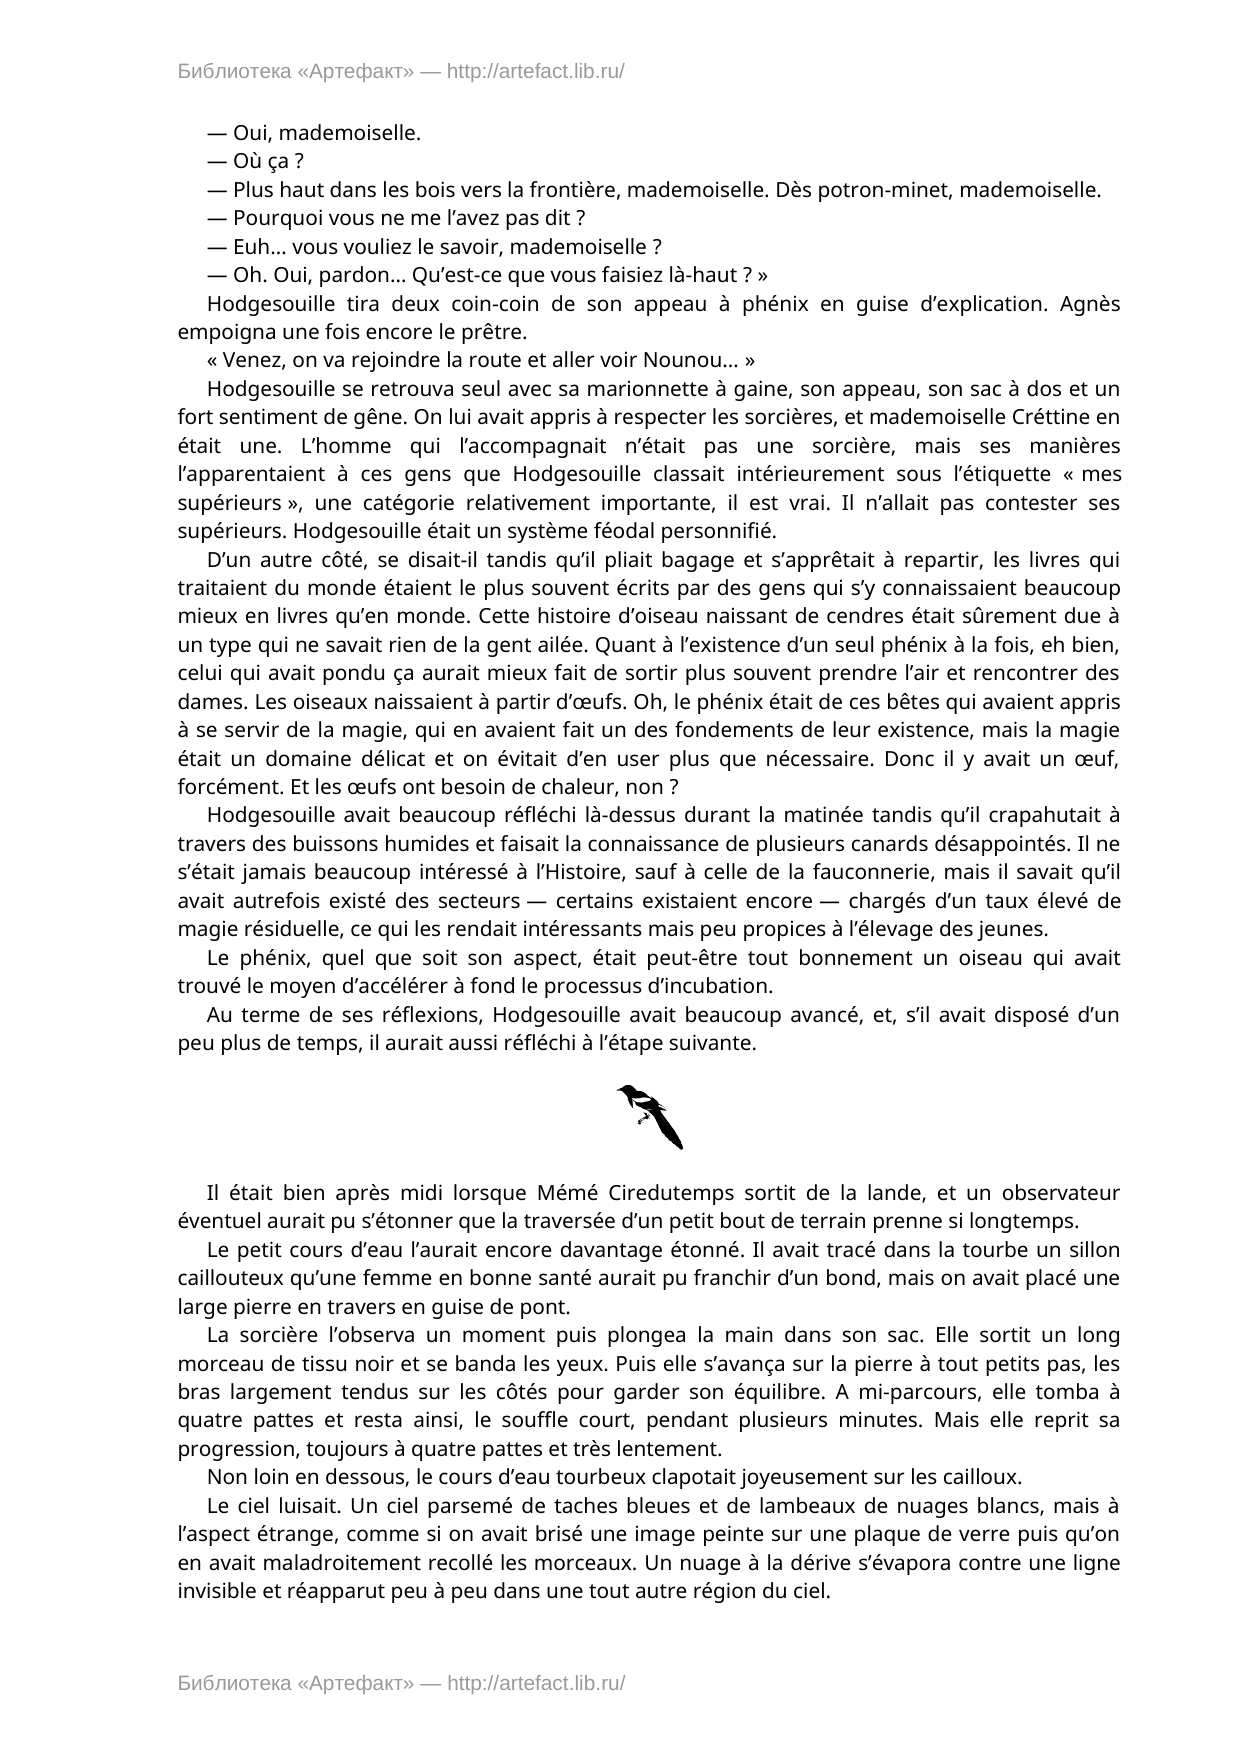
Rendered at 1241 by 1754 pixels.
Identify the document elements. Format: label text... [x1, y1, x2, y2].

text « Venez, on va rejoindre la route et aller voir Nounou… » [177, 346, 1122, 374]
text — Plus haut dans les bois vers la frontière, mademoiselle. Dès potron-minet, mademoiselle. [177, 175, 1122, 203]
text Le ciel luisait. Un ciel parsemé de taches bleues et de lambeaux de nuages blancs, mais à l’aspect étrange, comme si on avait brisé une image peinte sur une plaque de verre puis qu’on en avait maladroitement recollé les morceaux. Un nuage à la dérive s’évapora contre une ligne invisible et réapparut peu à peu dans une tout autre région du ciel. [177, 1491, 1122, 1604]
picture [616, 1085, 683, 1150]
text Hodgesouille tira deux coin-coin de son appeau à phénix en guise d’explication. Agnès empoigna une fois encore le prêtre. [177, 289, 1122, 346]
text — Oh. Oui, pardon… Qu’est-ce que vous faisiez là-haut ? » [177, 260, 1122, 289]
text — Euh… vous vouliez le savoir, mademoiselle ? [177, 232, 1122, 260]
text Hodgesouille avait beaucoup réfléchi là-dessus durant la matinée tandis qu’il crapahutait à travers des buissons humides et faisait la connaissance de plusieurs canards désappointés. Il ne s’était jamais beaucoup intéressé à l’Histoire, sauf à celle de la fauconnerie, mais il savait qu’il avait autrefois existé des secteurs — certains existaient encore — chargés d’un taux élevé de magie résiduelle, ce qui les rendait intéressants mais peu propices à l’élevage des jeunes. [177, 801, 1122, 943]
text — Pourquoi vous ne me l’avez pas dit ? [177, 203, 1122, 232]
text Le petit cours d’eau l’aurait encore davantage étonné. Il avait tracé dans la tourbe un sillon caillouteux qu’une femme en bonne santé aurait pu franchir d’un bond, mais on avait placé une large pierre en travers en guise de pont. [177, 1235, 1122, 1320]
text Au terme de ses réflexions, Hodgesouille avait beaucoup avancé, et, s’il avait disposé d’un peu plus de temps, il aurait aussi réfléchi à l’étape suivante. [177, 1000, 1122, 1057]
text D’un autre côté, se disait-il tandis qu’il pliait bagage et s’apprêtait à repartir, les livres qui traitaient du monde étaient le plus souvent écrits par des gens qui s’y connaissaient beaucoup mieux en livres qu’en monde. Cette histoire d’oiseau naissant de cendres était sûrement due à un type qui ne savait rien de la gent ailée. Quant à l’existence d’un seul phénix à la fois, eh bien, celui qui avait pondu ça aurait mieux fait de sortir plus souvent prendre l’air et rencontrer des dames. Les oiseaux naissaient à partir d’œufs. Oh, le phénix était de ces bêtes qui avaient appris à se servir de la magie, qui en avaient fait un des fondements de leur existence, mais la magie était un domaine délicat et on évitait d’en user plus que nécessaire. Donc il y avait un œuf, forcément. Et les œufs ont besoin de chaleur, non ? [177, 545, 1122, 801]
text — Où ça ? [177, 147, 1122, 175]
text — Oui, mademoiselle. [177, 118, 1122, 147]
text La sorcière l’observa un moment puis plongea la main dans son sac. Elle sortit un long morceau de tissu noir et se banda les yeux. Puis elle s’avança sur la pierre à tout petits pas, les bras largement tendus sur les côtés pour garder son équilibre. A mi-parcours, elle tomba à quatre pattes et resta ainsi, le souffle court, pendant plusieurs minutes. Mais elle reprit sa progression, toujours à quatre pattes et très lentement. [177, 1320, 1122, 1462]
text Il était bien après midi lorsque Mémé Ciredutemps sortit de la lande, et un observateur éventuel aurait pu s’étonner que la traversée d’un petit bout de terrain prenne si longtemps. [177, 1178, 1122, 1235]
text Hodgesouille se retrouva seul avec sa marionnette à gaine, son appeau, son sac à dos et un fort sentiment de gêne. On lui avait appris à respecter les sorcières, et mademoiselle Créttine en était une. L’homme qui l’accompagnait n’était pas une sorcière, mais ses manières l’apparentaient à ces gens que Hodgesouille classait intérieurement sous l’étiquette « mes supérieurs », une catégorie relativement importante, il est vrai. Il n’allait pas contester ses supérieurs. Hodgesouille était un système féodal personnifié. [177, 374, 1122, 545]
text Le phénix, quel que soit son aspect, était peut-être tout bonnement un oiseau qui avait trouvé le moyen d’accélérer à fond le processus d’incubation. [177, 943, 1122, 1000]
text Non loin en dessous, le cours d’eau tourbeux clapotait joyeusement sur les cailloux. [177, 1462, 1122, 1491]
